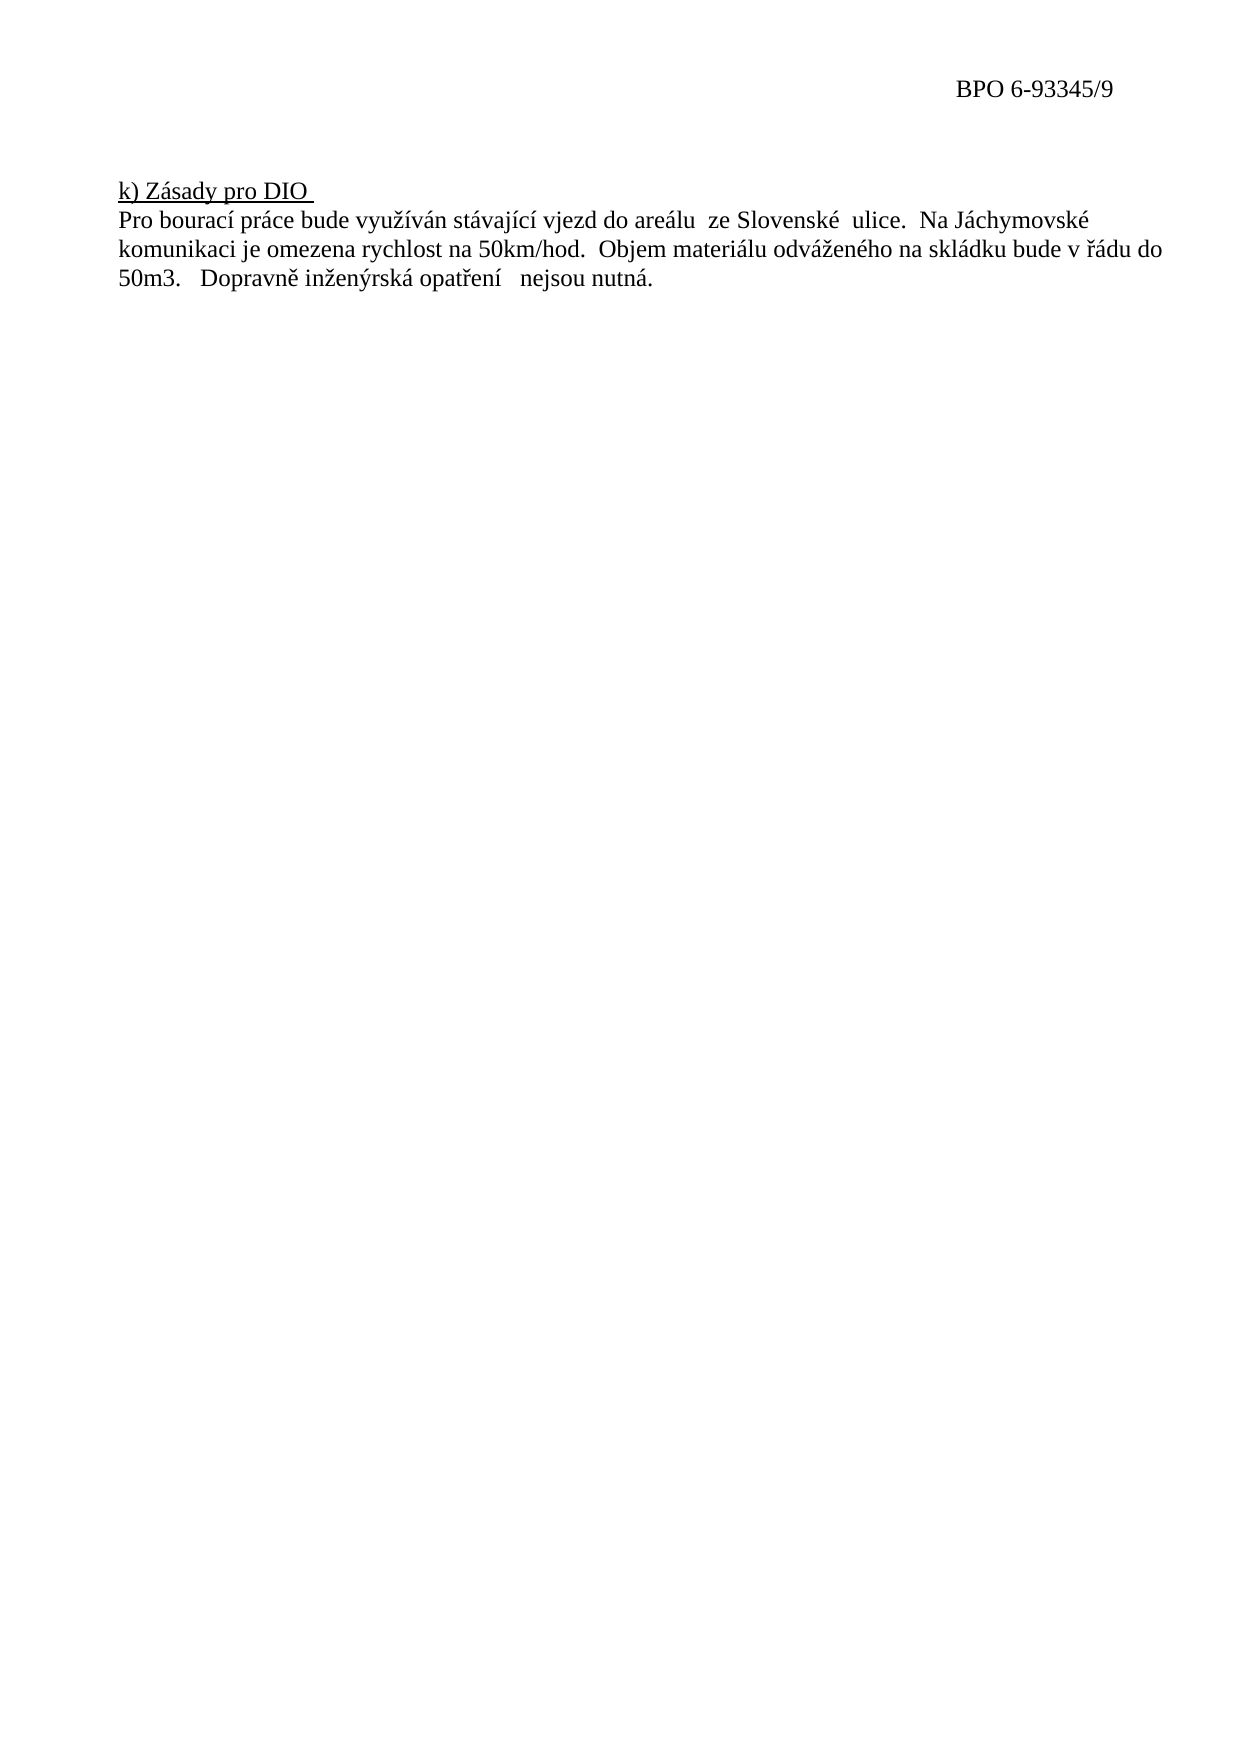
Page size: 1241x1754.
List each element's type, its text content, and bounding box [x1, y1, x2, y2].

text k) Zásady pro DIO [118, 176, 1163, 205]
text Pro bourací práce bude využíván stávající vjezd do areálu ze Slovenské ulice. Na Jáchymovské komunikaci je omezena rychlost na 50km/hod. Objem materiálu odváženého na skládku bude v řádu do 50m3. Dopravně inženýrská opatření nejsou nutná. [118, 205, 1163, 291]
